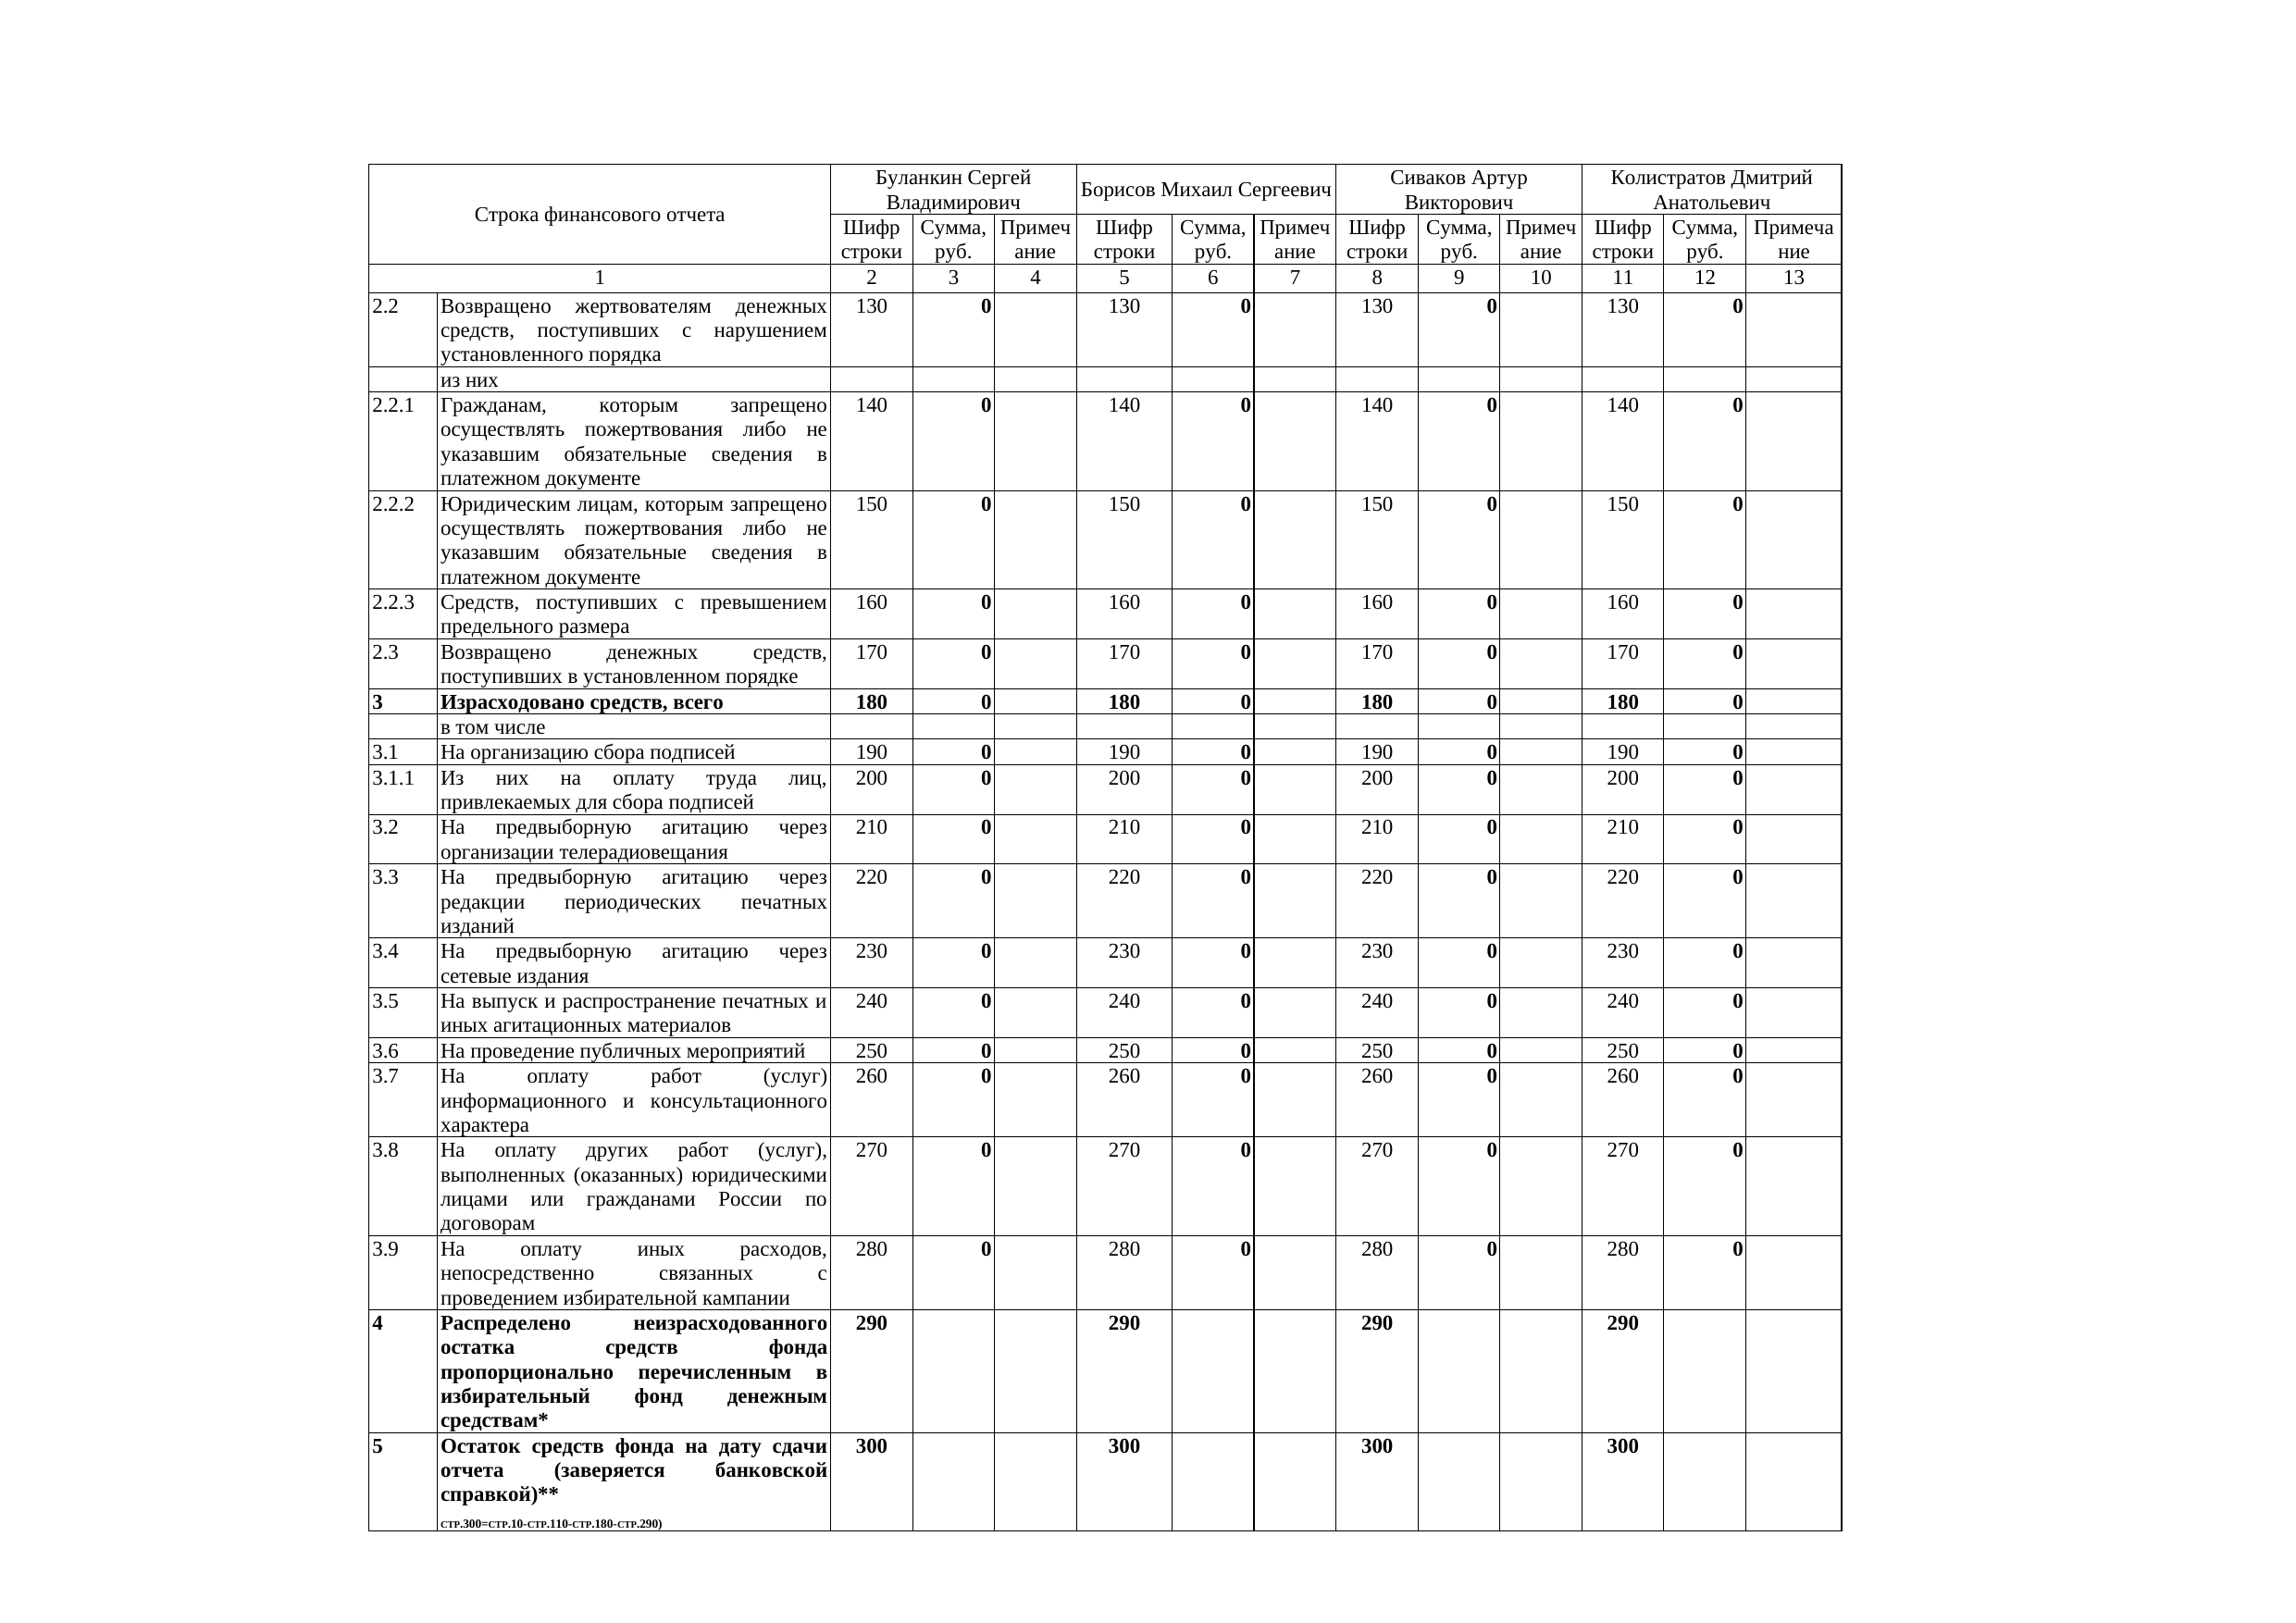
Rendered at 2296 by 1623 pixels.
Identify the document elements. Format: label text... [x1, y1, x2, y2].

table_cell 270 [1336, 1137, 1418, 1235]
table_cell [1746, 988, 1841, 1037]
table_cell 290 [1582, 1310, 1663, 1432]
table_cell 0 [1419, 988, 1499, 1037]
table_cell [369, 367, 437, 391]
table_cell [1173, 1433, 1253, 1530]
table_cell Шифр строки [1077, 215, 1172, 264]
table_cell 290 [831, 1310, 912, 1432]
table_cell Юридическим лицам, которым запрещено осуществлять пожертвования либо не указавшим обязательные сведения в платежном документе [438, 491, 830, 588]
table_cell 0 [1664, 765, 1745, 813]
table_cell Сумма, руб. [1419, 215, 1499, 264]
table_header Сиваков Артур Викторович [1336, 165, 1582, 214]
table_cell 0 [913, 739, 994, 764]
table_cell [995, 1137, 1076, 1235]
table_cell 140 [1336, 392, 1418, 489]
table_cell 220 [1077, 864, 1172, 937]
table_cell [1173, 1310, 1253, 1432]
table_cell 0 [1664, 293, 1745, 366]
table_cell 0 [1664, 392, 1745, 489]
table_cell На оплату работ (услуг) информационного и консультационного характера [438, 1063, 830, 1136]
table_cell 0 [913, 689, 994, 713]
table_cell 0 [913, 1063, 994, 1136]
table_cell 0 [1173, 864, 1253, 937]
table_cell 0 [1664, 639, 1745, 688]
table_cell 0 [1664, 589, 1745, 638]
table_cell 0 [1173, 815, 1253, 863]
table_cell [1173, 714, 1253, 738]
table_cell [1500, 1038, 1582, 1062]
table_cell 0 [913, 815, 994, 863]
table_cell [1582, 714, 1663, 738]
table_cell 160 [1582, 589, 1663, 638]
table_cell [1664, 1310, 1745, 1432]
table_cell [1500, 367, 1582, 391]
table_cell 5 [369, 1433, 437, 1530]
table_cell 0 [1664, 491, 1745, 588]
table_cell 160 [831, 589, 912, 638]
table_cell 300 [1582, 1433, 1663, 1530]
table_cell 12 [1664, 265, 1745, 292]
table_cell 0 [1419, 491, 1499, 588]
table_cell [995, 639, 1076, 688]
table_cell [995, 1038, 1076, 1062]
table_cell На организацию сбора подписей [438, 739, 830, 764]
table_cell 3.9 [369, 1236, 437, 1309]
table_cell [995, 589, 1076, 638]
table_cell 3.1 [369, 739, 437, 764]
table_cell [1500, 392, 1582, 489]
table_cell 160 [1336, 589, 1418, 638]
table_cell 0 [913, 864, 994, 937]
table_cell [1500, 1433, 1582, 1530]
table_cell [1255, 765, 1335, 813]
table_header Буланкин Сергей Владимирович [831, 165, 1076, 214]
table_cell Шифр строки [831, 215, 912, 264]
table_cell [1746, 864, 1841, 937]
table_cell 150 [831, 491, 912, 588]
table_cell 3.7 [369, 1063, 437, 1136]
table_cell 230 [1336, 938, 1418, 987]
table_cell 210 [1582, 815, 1663, 863]
table_cell [1746, 815, 1841, 863]
table_cell 0 [1419, 864, 1499, 937]
table_cell 2.3 [369, 639, 437, 688]
table_cell [1255, 739, 1335, 764]
table_cell [1255, 689, 1335, 713]
table_cell 0 [913, 1236, 994, 1309]
table_cell [1255, 639, 1335, 688]
table_cell 250 [831, 1038, 912, 1062]
table_header Колистратов Дмитрий Анатольевич [1582, 165, 1841, 214]
table_cell 0 [913, 639, 994, 688]
table_cell 0 [1419, 392, 1499, 489]
table_cell 0 [1173, 938, 1253, 987]
table_cell 0 [913, 1137, 994, 1235]
table_cell 0 [1664, 1063, 1745, 1136]
table_cell [995, 491, 1076, 588]
table_cell 0 [1173, 491, 1253, 588]
table_cell 4 [369, 1310, 437, 1432]
table_cell [1746, 1310, 1841, 1432]
table_cell [1500, 864, 1582, 937]
table_cell 0 [913, 938, 994, 987]
table_cell [1746, 1063, 1841, 1136]
table_cell 7 [1255, 265, 1335, 292]
table_cell Возвращено денежных средств, поступивших в установленном порядке [438, 639, 830, 688]
table_cell 280 [1336, 1236, 1418, 1309]
table_cell 13 [1746, 265, 1841, 292]
table_cell 260 [1336, 1063, 1418, 1136]
table_cell На предвыборную агитацию через организации телерадиовещания [438, 815, 830, 863]
table_cell [831, 714, 912, 738]
table_cell 130 [1077, 293, 1172, 366]
table_cell 0 [1173, 689, 1253, 713]
table_cell [1746, 1137, 1841, 1235]
table_cell 200 [1582, 765, 1663, 813]
table_cell [1746, 491, 1841, 588]
table_cell 0 [1173, 1063, 1253, 1136]
table_cell 200 [1077, 765, 1172, 813]
table_cell [1500, 1236, 1582, 1309]
table_cell 0 [1664, 864, 1745, 937]
table_cell [1419, 714, 1499, 738]
table_cell [1255, 1063, 1335, 1136]
table_cell 140 [831, 392, 912, 489]
table_cell 180 [1077, 689, 1172, 713]
table_cell Из них на оплату труда лиц, привлекаемых для сбора подписей [438, 765, 830, 813]
table_cell 0 [1664, 1236, 1745, 1309]
table_cell Сумма, руб. [913, 215, 994, 264]
table_cell [1500, 639, 1582, 688]
table_cell Шифр строки [1582, 215, 1663, 264]
table_cell [1255, 589, 1335, 638]
table_cell 0 [1173, 739, 1253, 764]
table_cell 260 [831, 1063, 912, 1136]
table_cell 150 [1336, 491, 1418, 588]
table_cell [913, 714, 994, 738]
table_cell [1419, 1433, 1499, 1530]
table_cell 230 [831, 938, 912, 987]
table_cell 3 [913, 265, 994, 292]
table_cell [1664, 367, 1745, 391]
table_cell [1746, 589, 1841, 638]
table_cell 260 [1582, 1063, 1663, 1136]
table_cell 170 [1336, 639, 1418, 688]
table_cell [1664, 1433, 1745, 1530]
table_cell [369, 714, 437, 738]
table_cell 270 [1582, 1137, 1663, 1235]
table_cell 140 [1582, 392, 1663, 489]
table_cell [995, 815, 1076, 863]
table_cell 0 [1173, 1038, 1253, 1062]
table_cell 0 [1419, 293, 1499, 366]
table_cell 0 [1419, 589, 1499, 638]
table_cell На оплату иных расходов, непосредственно связанных с проведением избирательной кампании [438, 1236, 830, 1309]
table_cell 180 [1336, 689, 1418, 713]
table_cell [1255, 491, 1335, 588]
table_cell [1255, 864, 1335, 937]
table_cell [995, 988, 1076, 1037]
table_cell [1664, 714, 1745, 738]
table_cell Примечание [1255, 215, 1335, 264]
table_cell 230 [1077, 938, 1172, 987]
table_cell 0 [1664, 1137, 1745, 1235]
table_cell [1255, 293, 1335, 366]
table_cell 290 [1077, 1310, 1172, 1432]
table_cell [1255, 1236, 1335, 1309]
table_cell 280 [1077, 1236, 1172, 1309]
table_cell Распределено неизрасходованного остатка средств фонда пропорционально перечисленным в избирательный фонд денежным средствам* [438, 1310, 830, 1432]
table_cell 0 [1419, 815, 1499, 863]
table_cell [1336, 714, 1418, 738]
table_cell [995, 765, 1076, 813]
table_cell [995, 1063, 1076, 1136]
table_cell 2 [831, 265, 912, 292]
table_cell 250 [1336, 1038, 1418, 1062]
table_cell 3.2 [369, 815, 437, 863]
table_cell [1255, 1038, 1335, 1062]
table_cell 180 [831, 689, 912, 713]
table_cell [1500, 1137, 1582, 1235]
table_cell 220 [1336, 864, 1418, 937]
table_cell 0 [913, 491, 994, 588]
table_cell 3.8 [369, 1137, 437, 1235]
table_cell 3.6 [369, 1038, 437, 1062]
table_cell 3.4 [369, 938, 437, 987]
table_cell 150 [1582, 491, 1663, 588]
table_cell На оплату других работ (услуг), выполненных (оказанных) юридическими лицами или гражданами России по договорам [438, 1137, 830, 1235]
table_cell [1746, 689, 1841, 713]
table_cell [1746, 1038, 1841, 1062]
table_cell 200 [1336, 765, 1418, 813]
table_cell 260 [1077, 1063, 1172, 1136]
table_cell 0 [1173, 589, 1253, 638]
table_cell 170 [831, 639, 912, 688]
table_cell [1500, 491, 1582, 588]
table_cell [995, 938, 1076, 987]
table_cell [1746, 938, 1841, 987]
table_cell [1500, 293, 1582, 366]
table_cell [1336, 367, 1418, 391]
table_cell 240 [1336, 988, 1418, 1037]
table_cell 3.5 [369, 988, 437, 1037]
table_cell 180 [1582, 689, 1663, 713]
table_cell 170 [1077, 639, 1172, 688]
table_cell [1500, 765, 1582, 813]
table_cell [1500, 589, 1582, 638]
table_cell [995, 1433, 1076, 1530]
table_cell 0 [1173, 765, 1253, 813]
table_cell 2.2.2 [369, 491, 437, 588]
table_cell На предвыборную агитацию через редакции периодических печатных изданий [438, 864, 830, 937]
table_cell 4 [995, 265, 1076, 292]
table_cell 240 [1077, 988, 1172, 1037]
table_cell 0 [913, 765, 994, 813]
table_cell [913, 1310, 994, 1432]
table_cell 2.2.3 [369, 589, 437, 638]
table_cell Сумма, руб. [1664, 215, 1745, 264]
table_cell 0 [1419, 689, 1499, 713]
table_cell 270 [1077, 1137, 1172, 1235]
table_cell 3.3 [369, 864, 437, 937]
table_cell На предвыборную агитацию через сетевые издания [438, 938, 830, 987]
table_cell 0 [913, 392, 994, 489]
table_cell 130 [1582, 293, 1663, 366]
table_cell [1419, 1310, 1499, 1432]
table_cell 0 [1173, 1137, 1253, 1235]
table_cell [1255, 938, 1335, 987]
table_cell 5 [1077, 265, 1172, 292]
table_cell 9 [1419, 265, 1499, 292]
table_cell 240 [1582, 988, 1663, 1037]
table_cell [1746, 765, 1841, 813]
table_cell 1 [369, 265, 830, 292]
table_cell [1746, 714, 1841, 738]
table_cell 170 [1582, 639, 1663, 688]
table_cell [1500, 689, 1582, 713]
table_cell 290 [1336, 1310, 1418, 1432]
table_cell 3.1.1 [369, 765, 437, 813]
table_header Строка финансового отчета [369, 165, 830, 264]
table_cell 0 [913, 589, 994, 638]
table_cell [1419, 367, 1499, 391]
table_cell [1500, 938, 1582, 987]
table_cell 0 [1664, 938, 1745, 987]
table_cell 210 [1077, 815, 1172, 863]
table_cell 200 [831, 765, 912, 813]
table_cell 0 [1173, 392, 1253, 489]
table_cell [995, 864, 1076, 937]
table_cell 2.2 [369, 293, 437, 366]
table_cell [1500, 988, 1582, 1037]
table_cell Примечание [1746, 215, 1841, 264]
table_cell [1500, 815, 1582, 863]
table_cell 11 [1582, 265, 1663, 292]
table_cell Сумма, руб. [1173, 215, 1253, 264]
table_cell [913, 367, 994, 391]
table_cell [1255, 1137, 1335, 1235]
table_cell [995, 714, 1076, 738]
table_cell [995, 1310, 1076, 1432]
table_cell [1500, 714, 1582, 738]
table_cell 190 [1336, 739, 1418, 764]
table_cell 0 [1173, 639, 1253, 688]
table_cell [831, 367, 912, 391]
table_cell 190 [1077, 739, 1172, 764]
table_cell 0 [1419, 639, 1499, 688]
table_cell 0 [1419, 1063, 1499, 1136]
table_cell [1746, 293, 1841, 366]
table_cell На выпуск и распространение печатных и иных агитационных материалов [438, 988, 830, 1037]
table_cell [995, 1236, 1076, 1309]
table_cell [1255, 988, 1335, 1037]
table_cell 210 [831, 815, 912, 863]
table_cell 230 [1582, 938, 1663, 987]
table_cell 300 [1077, 1433, 1172, 1530]
table_cell 160 [1077, 589, 1172, 638]
table_cell Шифр строки [1336, 215, 1418, 264]
table_cell [1255, 367, 1335, 391]
table_cell [995, 689, 1076, 713]
table_cell 0 [1419, 938, 1499, 987]
table_cell [1173, 367, 1253, 391]
table_cell 0 [913, 1038, 994, 1062]
table_cell 0 [913, 988, 994, 1037]
table_cell Примечание [1500, 215, 1582, 264]
table_cell 0 [1419, 739, 1499, 764]
table_cell 0 [1419, 1236, 1499, 1309]
table_cell 8 [1336, 265, 1418, 292]
table_cell 3 [369, 689, 437, 713]
table_cell 220 [831, 864, 912, 937]
table_cell [1746, 639, 1841, 688]
table_cell 190 [831, 739, 912, 764]
table_header Борисов Михаил Сергеевич [1077, 165, 1335, 214]
table_cell [1077, 367, 1172, 391]
table_cell 130 [1336, 293, 1418, 366]
table_cell 0 [1173, 1236, 1253, 1309]
table_cell Примечание [995, 215, 1076, 264]
table_cell Возвращено жертвователям денежных средств, поступивших с нарушением установленного порядка [438, 293, 830, 366]
table_cell 0 [1664, 988, 1745, 1037]
table_cell 0 [1664, 815, 1745, 863]
table_cell 0 [1664, 1038, 1745, 1062]
table_cell 250 [1077, 1038, 1172, 1062]
table_cell 0 [913, 293, 994, 366]
table_cell [1255, 714, 1335, 738]
table_cell 220 [1582, 864, 1663, 937]
table_cell 130 [831, 293, 912, 366]
table_cell [1746, 392, 1841, 489]
table_cell [1746, 367, 1841, 391]
table_cell [995, 392, 1076, 489]
table_cell [1500, 1063, 1582, 1136]
table_cell 140 [1077, 392, 1172, 489]
table_cell Остаток средств фонда на дату сдачи отчета (заверяется банковской справкой)** (стр. 2= стр.300=стр.10-стр.110-стр.180-стр.290) [438, 1433, 830, 1530]
table_cell 280 [831, 1236, 912, 1309]
table_cell [1077, 714, 1172, 738]
table_cell 0 [1419, 1137, 1499, 1235]
table_cell [1746, 1433, 1841, 1530]
table_cell [1500, 1310, 1582, 1432]
table_cell [1255, 815, 1335, 863]
table_cell 190 [1582, 739, 1663, 764]
table_cell [995, 739, 1076, 764]
table_cell в том числе [438, 714, 830, 738]
table_cell [1255, 1433, 1335, 1530]
table_cell 0 [1173, 293, 1253, 366]
table_cell Средств, поступивших с превышением предельного размера [438, 589, 830, 638]
table_cell [1255, 1310, 1335, 1432]
table_cell 0 [1664, 689, 1745, 713]
table_cell [1500, 739, 1582, 764]
table_cell 10 [1500, 265, 1582, 292]
table_cell 0 [1419, 765, 1499, 813]
table_cell На проведение публичных мероприятий [438, 1038, 830, 1062]
table_cell [995, 293, 1076, 366]
table_cell 2.2.1 [369, 392, 437, 489]
table_cell [1582, 367, 1663, 391]
table_cell [1746, 1236, 1841, 1309]
table_cell [995, 367, 1076, 391]
table_cell 250 [1582, 1038, 1663, 1062]
table_cell 280 [1582, 1236, 1663, 1309]
table_cell [1255, 392, 1335, 489]
table_cell 0 [1664, 739, 1745, 764]
table_cell [913, 1433, 994, 1530]
table_cell 210 [1336, 815, 1418, 863]
table_cell 0 [1173, 988, 1253, 1037]
table_cell Гражданам, которым запрещено осуществлять пожертвования либо не указавшим обязательные сведения в платежном документе [438, 392, 830, 489]
table_cell из них [438, 367, 830, 391]
table_cell 240 [831, 988, 912, 1037]
table_cell Израсходовано средств, всего [438, 689, 830, 713]
table_cell [1746, 739, 1841, 764]
table_cell 0 [1419, 1038, 1499, 1062]
table_cell 6 [1173, 265, 1253, 292]
table_cell 150 [1077, 491, 1172, 588]
table_cell 300 [831, 1433, 912, 1530]
table_cell 300 [1336, 1433, 1418, 1530]
table_cell 270 [831, 1137, 912, 1235]
